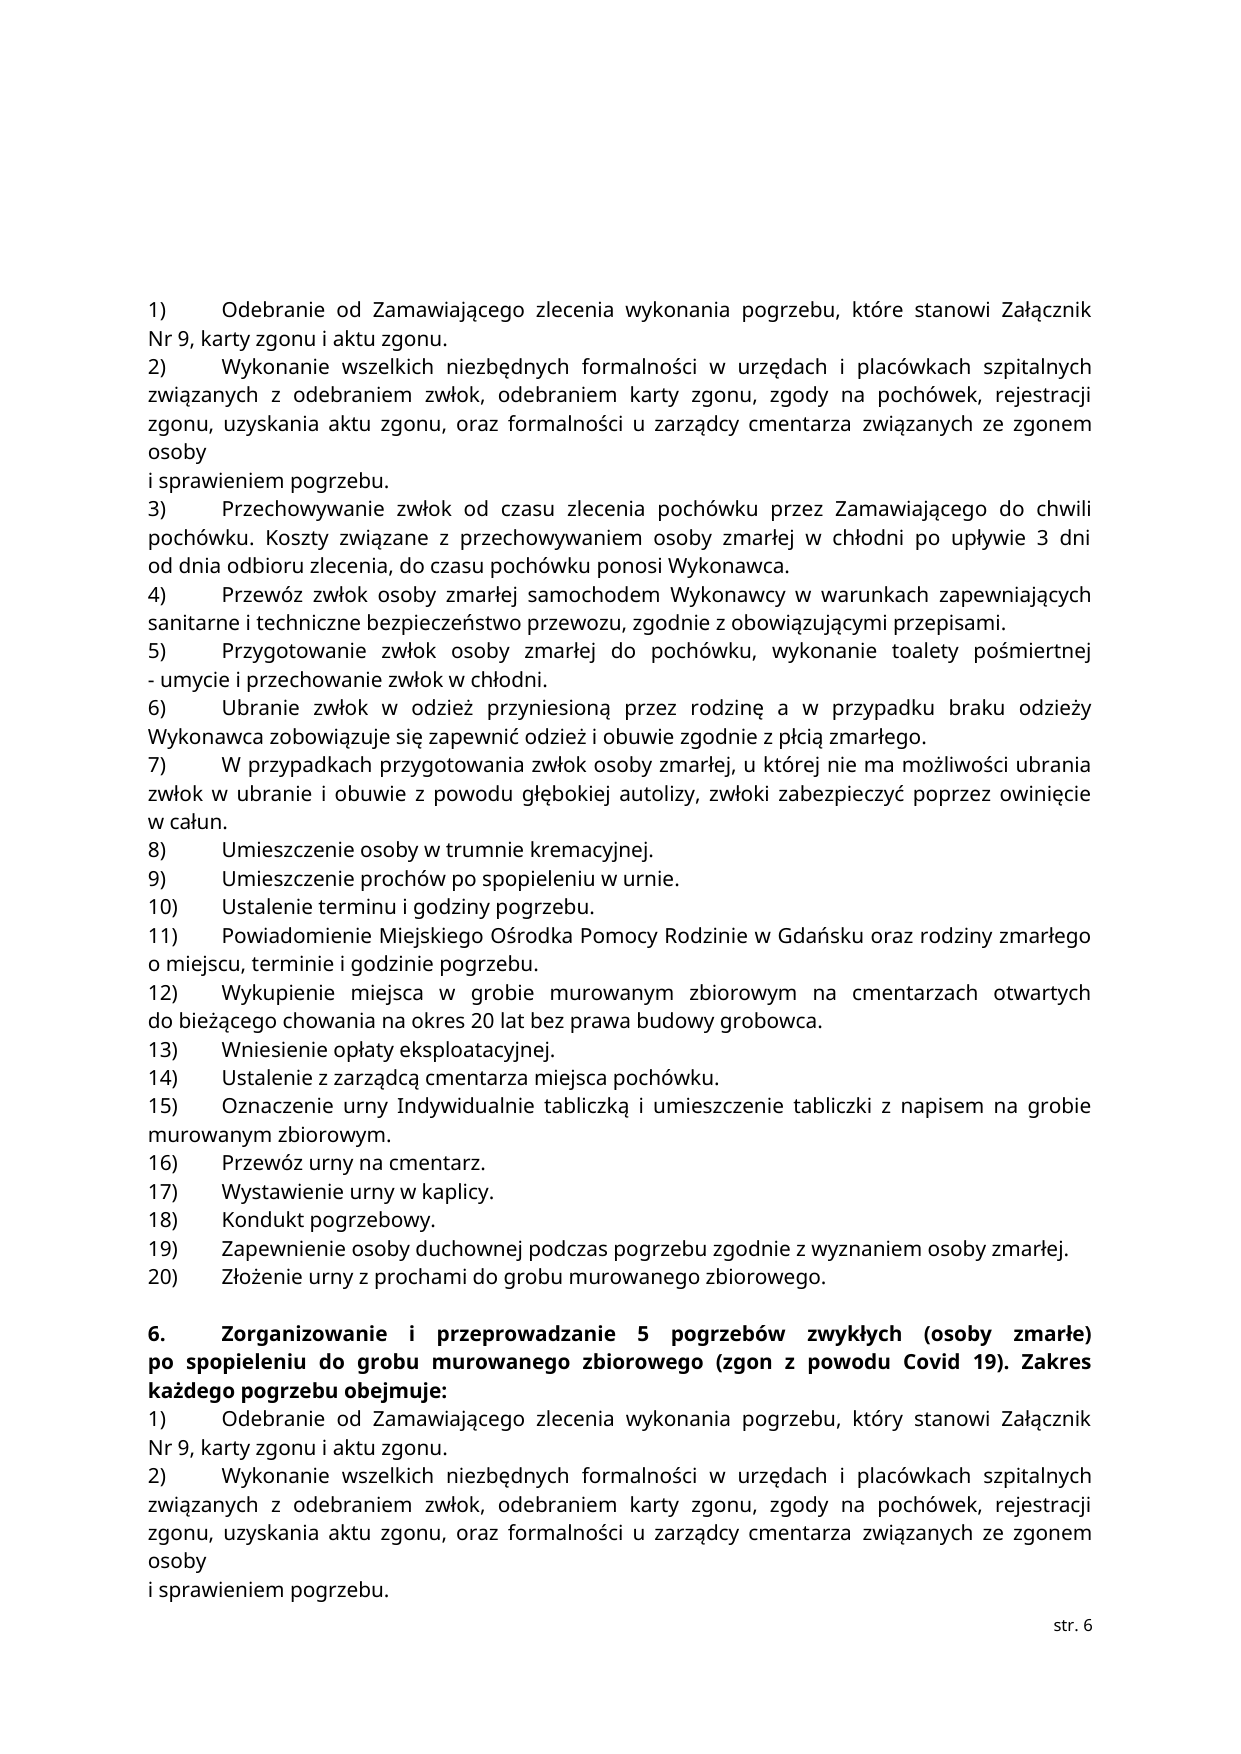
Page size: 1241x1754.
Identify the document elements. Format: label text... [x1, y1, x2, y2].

list Przewóz zwłok osoby zmarłej samochodem Wykonawcy w warunkach zapewniających sanitarne i techniczne bezpieczeństwo przewozu, zgodnie z obowiązującymi przepisami. [148, 580, 1092, 637]
list Ustalenie z zarządcą cmentarza miejsca pochówku. [148, 1063, 1092, 1092]
list Umieszczenie osoby w trumnie kremacyjnej. [148, 836, 1092, 864]
list Oznaczenie urny Indywidualnie tabliczką i umieszczenie tabliczki z napisem na grobie murowanym zbiorowym. [148, 1092, 1092, 1148]
list Odebranie od Zamawiającego zlecenia wykonania pogrzebu, który stanowi Załącznik Nr 9, karty zgonu i aktu zgonu. [148, 1404, 1092, 1461]
list Umieszczenie prochów po spopieleniu w urnie. [148, 864, 1092, 892]
list Kondukt pogrzebowy. [148, 1205, 1092, 1234]
list Zorganizowanie i przeprowadzanie 5 pogrzebów zwykłych (osoby zmarłe) po spopieleniu do grobu murowanego zbiorowego (zgon z powodu Covid 19). Zakres każdego pogrzebu obejmuje: [148, 1319, 1092, 1404]
list Przygotowanie zwłok osoby zmarłej do pochówku, wykonanie toalety pośmiertnej - umycie i przechowanie zwłok w chłodni. [148, 637, 1092, 693]
list Wykupienie miejsca w grobie murowanym zbiorowym na cmentarzach otwartych do bieżącego chowania na okres 20 lat bez prawa budowy grobowca. [148, 978, 1092, 1035]
list Ubranie zwłok w odzież przyniesioną przez rodzinę a w przypadku braku odzieży Wykonawca zobowiązuje się zapewnić odzież i obuwie zgodnie z płcią zmarłego. [148, 693, 1092, 750]
list Wniesienie opłaty eksploatacyjnej. [148, 1035, 1092, 1063]
list Powiadomienie Miejskiego Ośrodka Pomocy Rodzinie w Gdańsku oraz rodziny zmarłego o miejscu, terminie i godzinie pogrzebu. [148, 921, 1092, 978]
list Złożenie urny z prochami do grobu murowanego zbiorowego. [148, 1262, 1092, 1291]
list Wykonanie wszelkich niezbędnych formalności w urzędach i placówkach szpitalnych związanych z odebraniem zwłok, odebraniem karty zgonu, zgody na pochówek, rejestracji zgonu, uzyskania aktu zgonu, oraz formalności u zarządcy cmentarza związanych ze zgonem osoby i sprawieniem pogrzebu. [148, 1461, 1092, 1603]
list Zapewnienie osoby duchownej podczas pogrzebu zgodnie z wyznaniem osoby zmarłej. [148, 1234, 1092, 1262]
list Wystawienie urny w kaplicy. [148, 1177, 1092, 1205]
list Przechowywanie zwłok od czasu zlecenia pochówku przez Zamawiającego do chwili pochówku. Koszty związane z przechowywaniem osoby zmarłej w chłodni po upływie 3 dni od dnia odbioru zlecenia, do czasu pochówku ponosi Wykonawca. [148, 494, 1092, 580]
list W przypadkach przygotowania zwłok osoby zmarłej, u której nie ma możliwości ubrania zwłok w ubranie i obuwie z powodu głębokiej autolizy, zwłoki zabezpieczyć poprzez owinięcie w całun. [148, 750, 1092, 836]
list Ustalenie terminu i godziny pogrzebu. [148, 892, 1092, 921]
list Przewóz urny na cmentarz. [148, 1148, 1092, 1177]
list Odebranie od Zamawiającego zlecenia wykonania pogrzebu, które stanowi Załącznik Nr 9, karty zgonu i aktu zgonu. [148, 295, 1092, 352]
list Wykonanie wszelkich niezbędnych formalności w urzędach i placówkach szpitalnych związanych z odebraniem zwłok, odebraniem karty zgonu, zgody na pochówek, rejestracji zgonu, uzyskania aktu zgonu, oraz formalności u zarządcy cmentarza związanych ze zgonem osoby i sprawieniem pogrzebu. [148, 352, 1092, 494]
